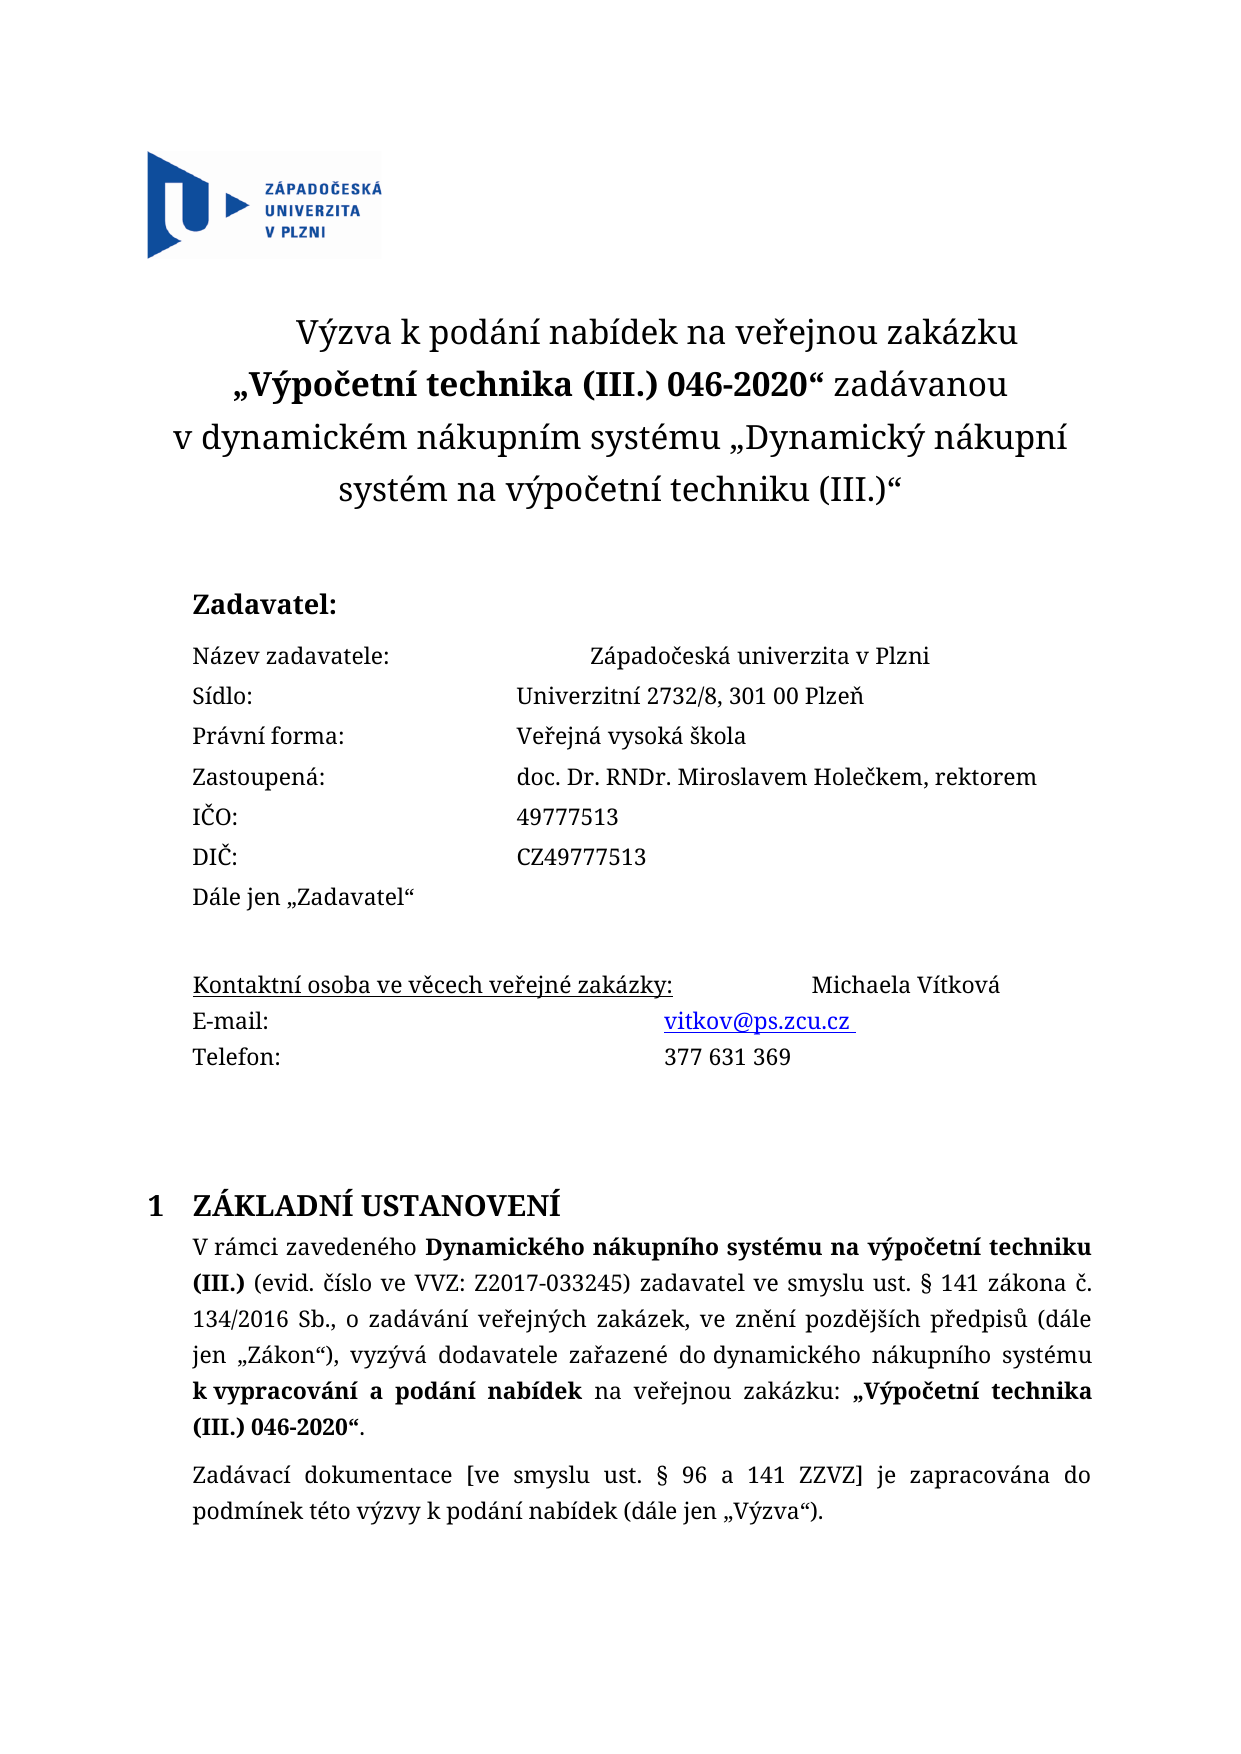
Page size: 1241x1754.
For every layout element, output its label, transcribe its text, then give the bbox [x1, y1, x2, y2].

text Zadávací dokumentace [ve smyslu ust. § 96 a 141 ZZVZ] je zapracována do podmínek této výzvy k podání nabídek (dále jen „Výzva“). [192, 1459, 1093, 1526]
text Výzva k podání nabídek na veřejnou zakázku „Výpočetní technika (III.) 046-2020“ zadávanou v dynamickém nákupním systému „Dynamický nákupní systém na výpočetní techniku (III.)“ [148, 309, 1093, 511]
text Dále jen „Zadavatel“ [148, 881, 1093, 912]
text Zadavatel: [192, 585, 1093, 622]
text V rámci zavedeného Dynamického nákupního systému na výpočetní techniku (III.) (evid. číslo ve VVZ: Z2017-033245) zadavatel ve smyslu ust. § 141 zákona č. 134/2016 Sb., o zadávání veřejných zakázek, ve znění pozdějších předpisů (dále jen „Zákon“), vyzývá dodavatele zařazené do dynamického nákupního systému k vypracování a podání nabídek na veřejnou zakázku: „Výpočetní technika (III.) 046-2020“. [192, 1231, 1093, 1442]
text DIČ: CZ49777513 [148, 841, 1093, 872]
text IČO: 49777513 [148, 801, 1093, 832]
text Zastoupená: doc. Dr. RNDr. Miroslavem Holečkem, rektorem [192, 760, 1093, 792]
text Právní forma: Veřejná vysoká škola [148, 720, 1093, 752]
picture [147, 151, 382, 259]
subtitle 1 ZÁKLADNÍ USTANOVENÍ [148, 1185, 1093, 1225]
text E-mail: vitkov@ps.zcu.cz [148, 1005, 1093, 1036]
text Název zadavatele: Západočeská univerzita v Plzni [148, 640, 1093, 671]
text Kontaktní osoba ve věcech veřejné zakázky: Michaela Vítková [148, 969, 1093, 1001]
text Sídlo: Univerzitní 2732/8, 301 00 Plzeň [148, 680, 1093, 711]
text Telefon: 377 631 369 [148, 1041, 1093, 1072]
